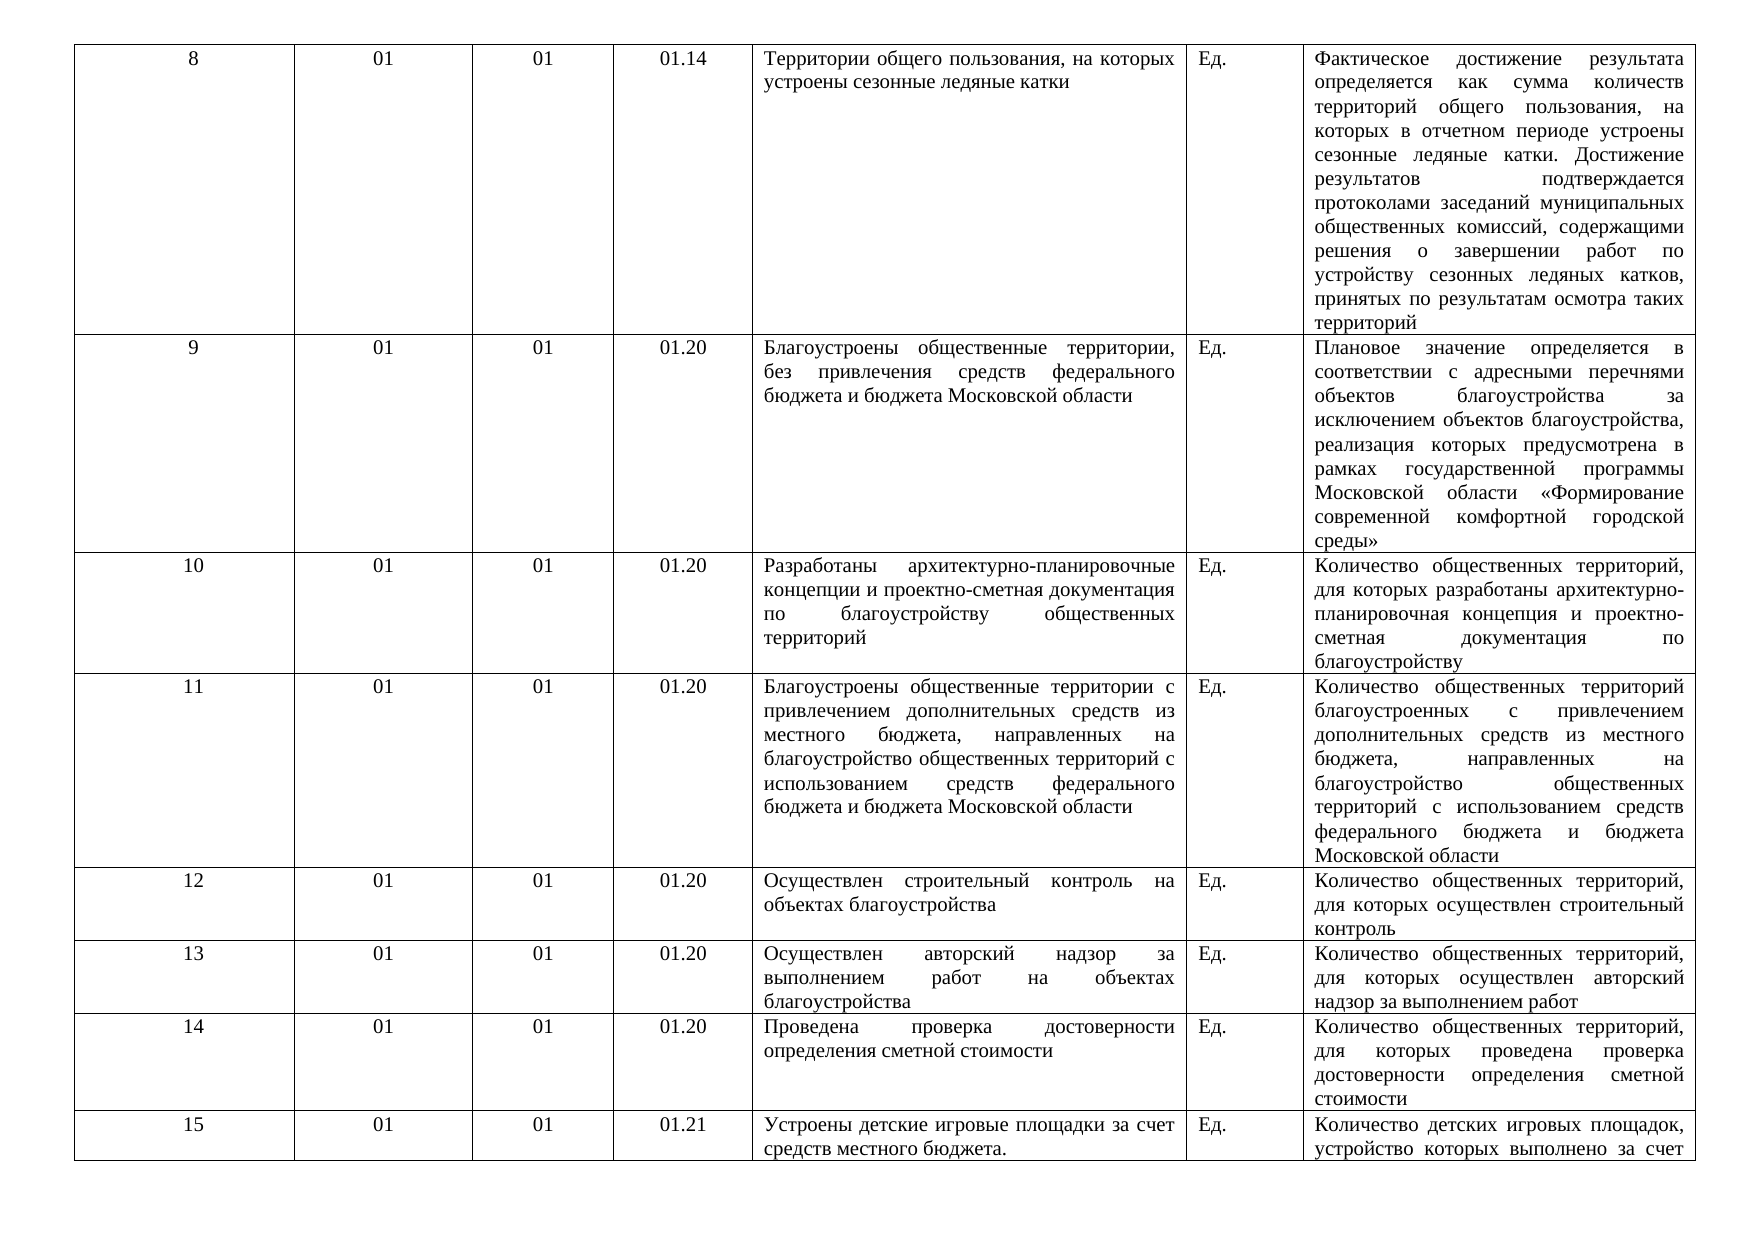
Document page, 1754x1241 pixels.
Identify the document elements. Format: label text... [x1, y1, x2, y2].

table_cell 01 [473, 553, 613, 673]
table_cell 01 [473, 674, 613, 867]
table_cell Ед. [1187, 1014, 1303, 1110]
table_cell Ед. [1187, 335, 1303, 552]
table_cell 01 [295, 335, 472, 552]
table_cell 01 [295, 674, 472, 867]
table_cell Осуществлен строительный контроль на объектах благоустройства [753, 868, 1186, 940]
table_cell 15 [75, 1111, 294, 1159]
table_cell Ед. [1187, 1111, 1303, 1159]
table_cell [753, 1111, 1186, 1159]
table_cell 10 [75, 553, 294, 673]
table_cell Ед. [1187, 553, 1303, 673]
table_cell 01.21 [614, 1111, 752, 1159]
table_cell Ед. [1187, 674, 1303, 867]
table_cell 01 [295, 553, 472, 673]
table_cell 13 [75, 941, 294, 1013]
table_cell 01 [473, 941, 613, 1013]
table_cell Проведена проверка достоверности определения сметной стоимости [753, 1014, 1186, 1110]
table_cell Территории общего пользования, на которых устроены сезонные ледяные катки [753, 45, 1186, 334]
table_cell Плановое значение определяется в соответствии с адресными перечнями объектов благоустройства за исключением объектов благоустройства, реализация которых предусмотрена в рамках государственной программы Московской области «Формирование современной комфортной городской среды» [1304, 335, 1695, 552]
table_cell Ед. [1187, 45, 1303, 334]
table_cell Благоустроены общественные территории, без привлечения средств федерального бюджета и бюджета Московской области [753, 335, 1186, 552]
table_cell 01.20 [614, 335, 752, 552]
table_cell 12 [75, 868, 294, 940]
table_cell Количество общественных территорий, для которых разработаны архитектурно-планировочная концепция и проектно-сметная документация по благоустройству [1304, 553, 1695, 673]
table_cell 01.20 [614, 674, 752, 867]
table_cell 8 [75, 45, 294, 334]
table_cell 01 [473, 45, 613, 334]
table_cell Разработаны архитектурно-планировочные концепции и проектно-сметная документация по благоустройству общественных территорий [753, 553, 1186, 673]
table_cell Фактическое достижение результата определяется как сумма количеств территорий общего пользования, на которых в отчетном периоде устроены сезонные ледяные катки. Достижение результатов подтверждается протоколами заседаний муниципальных общественных комиссий, содержащими решения о завершении работ по устройству сезонных ледяных катков, принятых по результатам осмотра таких территорий [1304, 45, 1695, 334]
table_cell 01.20 [614, 868, 752, 940]
table_cell 01 [295, 868, 472, 940]
table_cell 01.20 [614, 1014, 752, 1110]
table_cell 11 [75, 674, 294, 867]
table_cell 01 [295, 941, 472, 1013]
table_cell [1304, 1111, 1695, 1159]
table_cell 01.20 [614, 553, 752, 673]
table_cell 01 [473, 1014, 613, 1110]
table_cell 01 [295, 1111, 472, 1159]
table_cell 01.14 [614, 45, 752, 334]
table_cell Количество общественных территорий, для которых осуществлен строительный контроль [1304, 868, 1695, 940]
table_cell Ед. [1187, 941, 1303, 1013]
table_cell Количество общественных территорий, для которых проведена проверка достоверности определения сметной стоимости [1304, 1014, 1695, 1110]
table_cell Количество общественных территорий, для которых осуществлен авторский надзор за выполнением работ [1304, 941, 1695, 1013]
table_cell 14 [75, 1014, 294, 1110]
table_cell 01 [473, 1111, 613, 1159]
table_cell 01 [473, 868, 613, 940]
table_cell 01 [295, 1014, 472, 1110]
table_cell Осуществлен авторский надзор за выполнением работ на объектах благоустройства [753, 941, 1186, 1013]
table_cell Ед. [1187, 868, 1303, 940]
table_cell 01 [473, 335, 613, 552]
table_cell Количество общественных территорий благоустроенных с привлечением дополнительных средств из местного бюджета, направленных на благоустройство общественных территорий с использованием средств федерального бюджета и бюджета Московской области [1304, 674, 1695, 867]
table_cell 01 [295, 45, 472, 334]
table_cell 01.20 [614, 941, 752, 1013]
table_cell Благоустроены общественные территории с привлечением дополнительных средств из местного бюджета, направленных на благоустройство общественных территорий с использованием средств федерального бюджета и бюджета Московской области [753, 674, 1186, 867]
table_cell 9 [75, 335, 294, 552]
